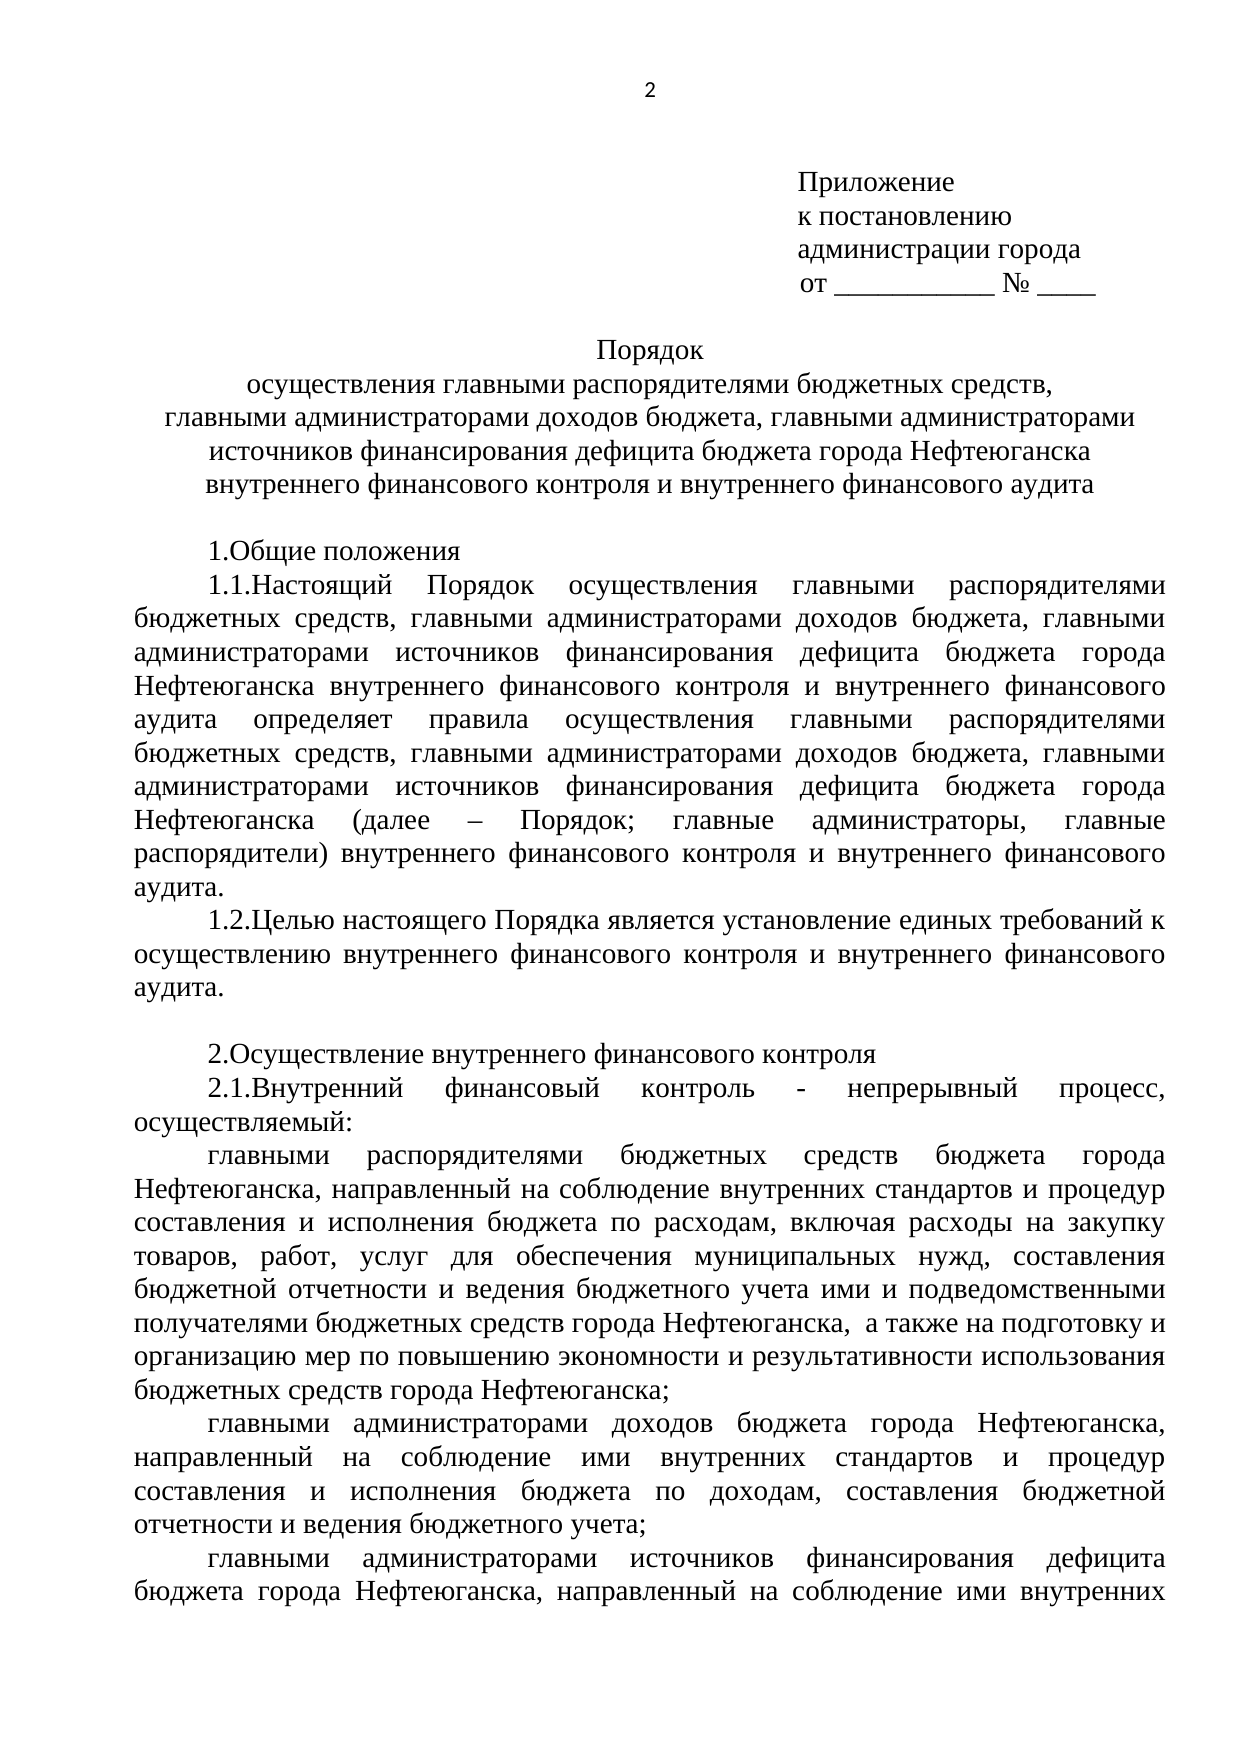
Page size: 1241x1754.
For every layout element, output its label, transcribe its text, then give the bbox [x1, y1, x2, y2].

text главными администраторами доходов бюджета города Нефтеюганска, направленный на соблюдение ими внутренних стандартов и процедур составления и исполнения бюджета по доходам, составления бюджетной отчетности и ведения бюджетного учета; [133, 1406, 1166, 1540]
text 2.1.Внутренний финансовый контроль - непрерывный процесс, осуществляемый: [133, 1070, 1166, 1137]
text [133, 1540, 1166, 1607]
text 1.2.Целью настоящего Порядка является установление единых требований к осуществлению внутреннего финансового контроля и внутреннего финансового аудита. [133, 902, 1166, 1003]
text главными администраторами доходов бюджета, главными администраторами источников финансирования дефицита бюджета города Нефтеюганска внутреннего финансового контроля и внутреннего финансового аудита [133, 399, 1166, 500]
text от ___________ № ____ [133, 265, 1166, 299]
text 1.1.Настоящий Порядок осуществления главными распорядителями бюджетных средств, главными администраторами доходов бюджета, главными администраторами источников финансирования дефицита бюджета города Нефтеюганска внутреннего финансового контроля и внутреннего финансового аудита определяет правила осуществления главными распорядителями бюджетных средств, главными администраторами доходов бюджета, главными администраторами источников финансирования дефицита бюджета города Нефтеюганска (далее – Порядок; главные администраторы, главные распорядители) внутреннего финансового контроля и внутреннего финансового аудита. [133, 567, 1166, 902]
text Порядок [133, 332, 1166, 366]
text 2.Осуществление внутреннего финансового контроля [133, 1037, 1166, 1070]
text осуществления главными распорядителями бюджетных средств, [133, 366, 1166, 399]
text администрации города [133, 232, 1166, 265]
text главными распорядителями бюджетных средств бюджета города Нефтеюганска, направленный на соблюдение внутренних стандартов и процедур составления и исполнения бюджета по расходам, включая расходы на закупку товаров, работ, услуг для обеспечения муниципальных нужд, составления бюджетной отчетности и ведения бюджетного учета ими и подведомственными получателями бюджетных средств города Нефтеюганска, а также на подготовку и организацию мер по повышению экономности и результативности использования бюджетных средств города Нефтеюганска; [133, 1137, 1166, 1406]
text Приложение [723, 164, 1166, 198]
text 1.Общие положения [133, 533, 1166, 567]
text к постановлению [133, 198, 1166, 232]
